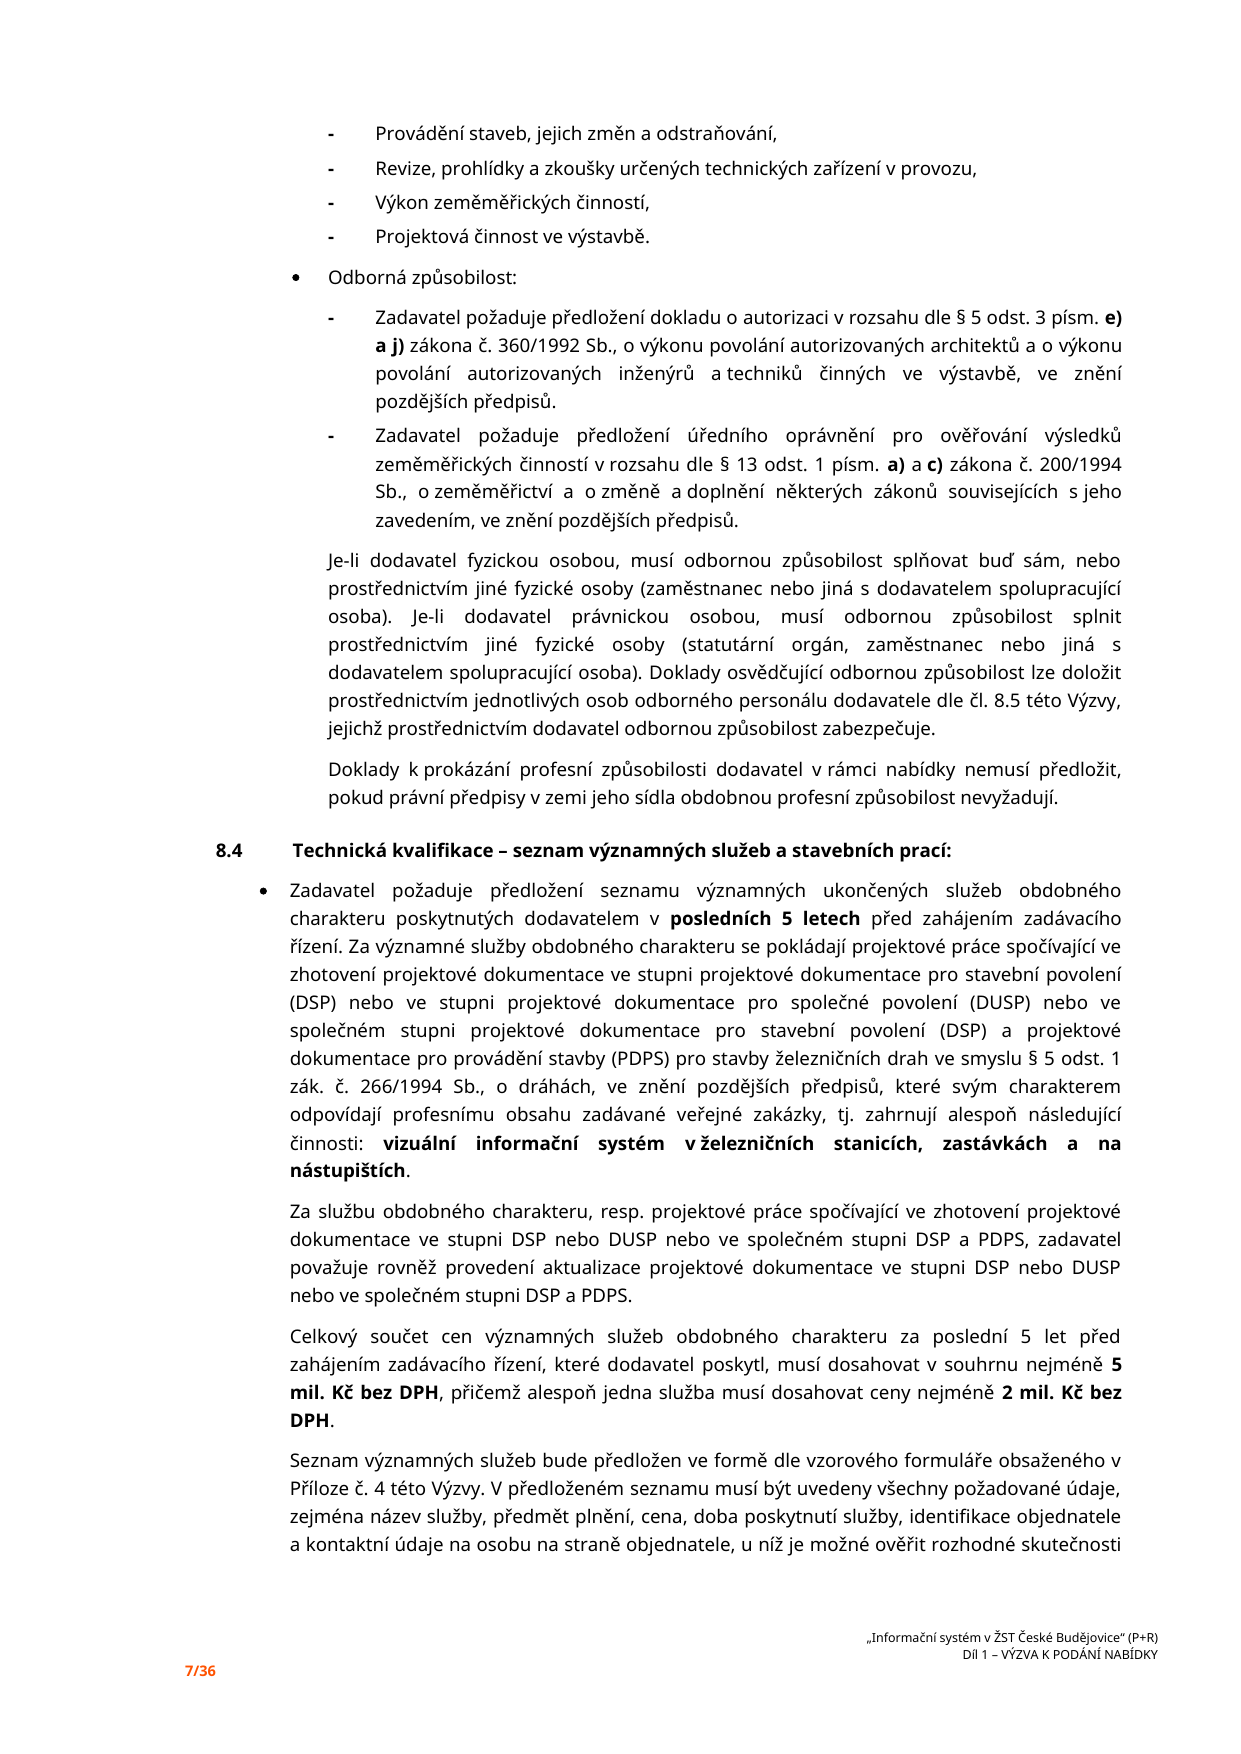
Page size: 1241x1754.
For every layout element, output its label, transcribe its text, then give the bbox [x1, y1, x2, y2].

text Výkon zeměměřických činností, [328, 189, 1122, 215]
text Zadavatel požaduje předložení seznamu významných ukončených služeb obdobného charakteru poskytnutých dodavatelem v posledních 5 letech před zahájením zadávacího řízení. Za významné služby obdobného charakteru se pokládají projektové práce spočívající ve zhotovení projektové dokumentace ve stupni projektové dokumentace pro stavební povolení (DSP) nebo ve stupni projektové dokumentace pro společné povolení (DUSP) nebo ve společném stupni projektové dokumentace pro stavební povolení (DSP) a projektové dokumentace pro provádění stavby (PDPS) pro stavby železničních drah ve smyslu § 5 odst. 1 zák. č. 266/1994 Sb., o dráhách, ve znění pozdějších předpisů, které svým charakterem odpovídají profesnímu obsahu zadávané veřejné zakázky, tj. zahrnují alespoň následující činnosti: vizuální informační systém v železničních stanicích, zastávkách a na nástupištích. [260, 878, 1122, 1183]
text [216, 1447, 1122, 1557]
text Odborná způsobilost: [292, 264, 1122, 289]
text Provádění staveb, jejich změn a odstraňování, [328, 121, 1122, 146]
text Doklady k prokázání profesní způsobilosti dodavatel v rámci nabídky nemusí předložit, pokud právní předpisy v zemi jeho sídla obdobnou profesní způsobilost nevyžadují. [328, 756, 1122, 809]
text Technická kvalifikace – seznam významných služeb a stavebních prací: [216, 837, 1122, 863]
text Celkový součet cen významných služeb obdobného charakteru za poslední 5 let před zahájením zadávacího řízení, které dodavatel poskytl, musí dosahovat v souhrnu nejméně 5 mil. Kč bez DPH, přičemž alespoň jedna služba musí dosahovat ceny nejméně 2 mil. Kč bez DPH. [216, 1323, 1122, 1432]
text Zadavatel požaduje předložení dokladu o autorizaci v rozsahu dle § 5 odst. 3 písm. e) a j) zákona č. 360/1992 Sb., o výkonu povolání autorizovaných architektů a o výkonu povolání autorizovaných inženýrů a techniků činných ve výstavbě, ve znění pozdějších předpisů. [328, 304, 1122, 414]
text Projektová činnost ve výstavbě. [328, 223, 1122, 249]
text Je-li dodavatel fyzickou osobou, musí odbornou způsobilost splňovat buď sám, nebo prostřednictvím jiné fyzické osoby (zaměstnanec nebo jiná s dodavatelem spolupracující osoba). Je-li dodavatel právnickou osobou, musí odbornou způsobilost splnit prostřednictvím jiné fyzické osoby (statutární orgán, zaměstnanec nebo jiná s dodavatelem spolupracující osoba). Doklady osvědčující odbornou způsobilost lze doložit prostřednictvím jednotlivých osob odborného personálu dodavatele dle čl. 8.5 této Výzvy, jejichž prostřednictvím dodavatel odbornou způsobilost zabezpečuje. [328, 547, 1122, 741]
text Zadavatel požaduje předložení úředního oprávnění pro ověřování výsledků zeměměřických činností v rozsahu dle § 13 odst. 1 písm. a) a c) zákona č. 200/1994 Sb., o zeměměřictví a o změně a doplnění některých zákonů souvisejících s jeho zavedením, ve znění pozdějších předpisů. [328, 423, 1122, 532]
text Revize, prohlídky a zkoušky určených technických zařízení v provozu, [328, 155, 1122, 180]
text Za službu obdobného charakteru, resp. projektové práce spočívající ve zhotovení projektové dokumentace ve stupni DSP nebo DUSP nebo ve společném stupni DSP a PDPS, zadavatel považuje rovněž provedení aktualizace projektové dokumentace ve stupni DSP nebo DUSP nebo ve společném stupni DSP a PDPS. [216, 1198, 1122, 1308]
